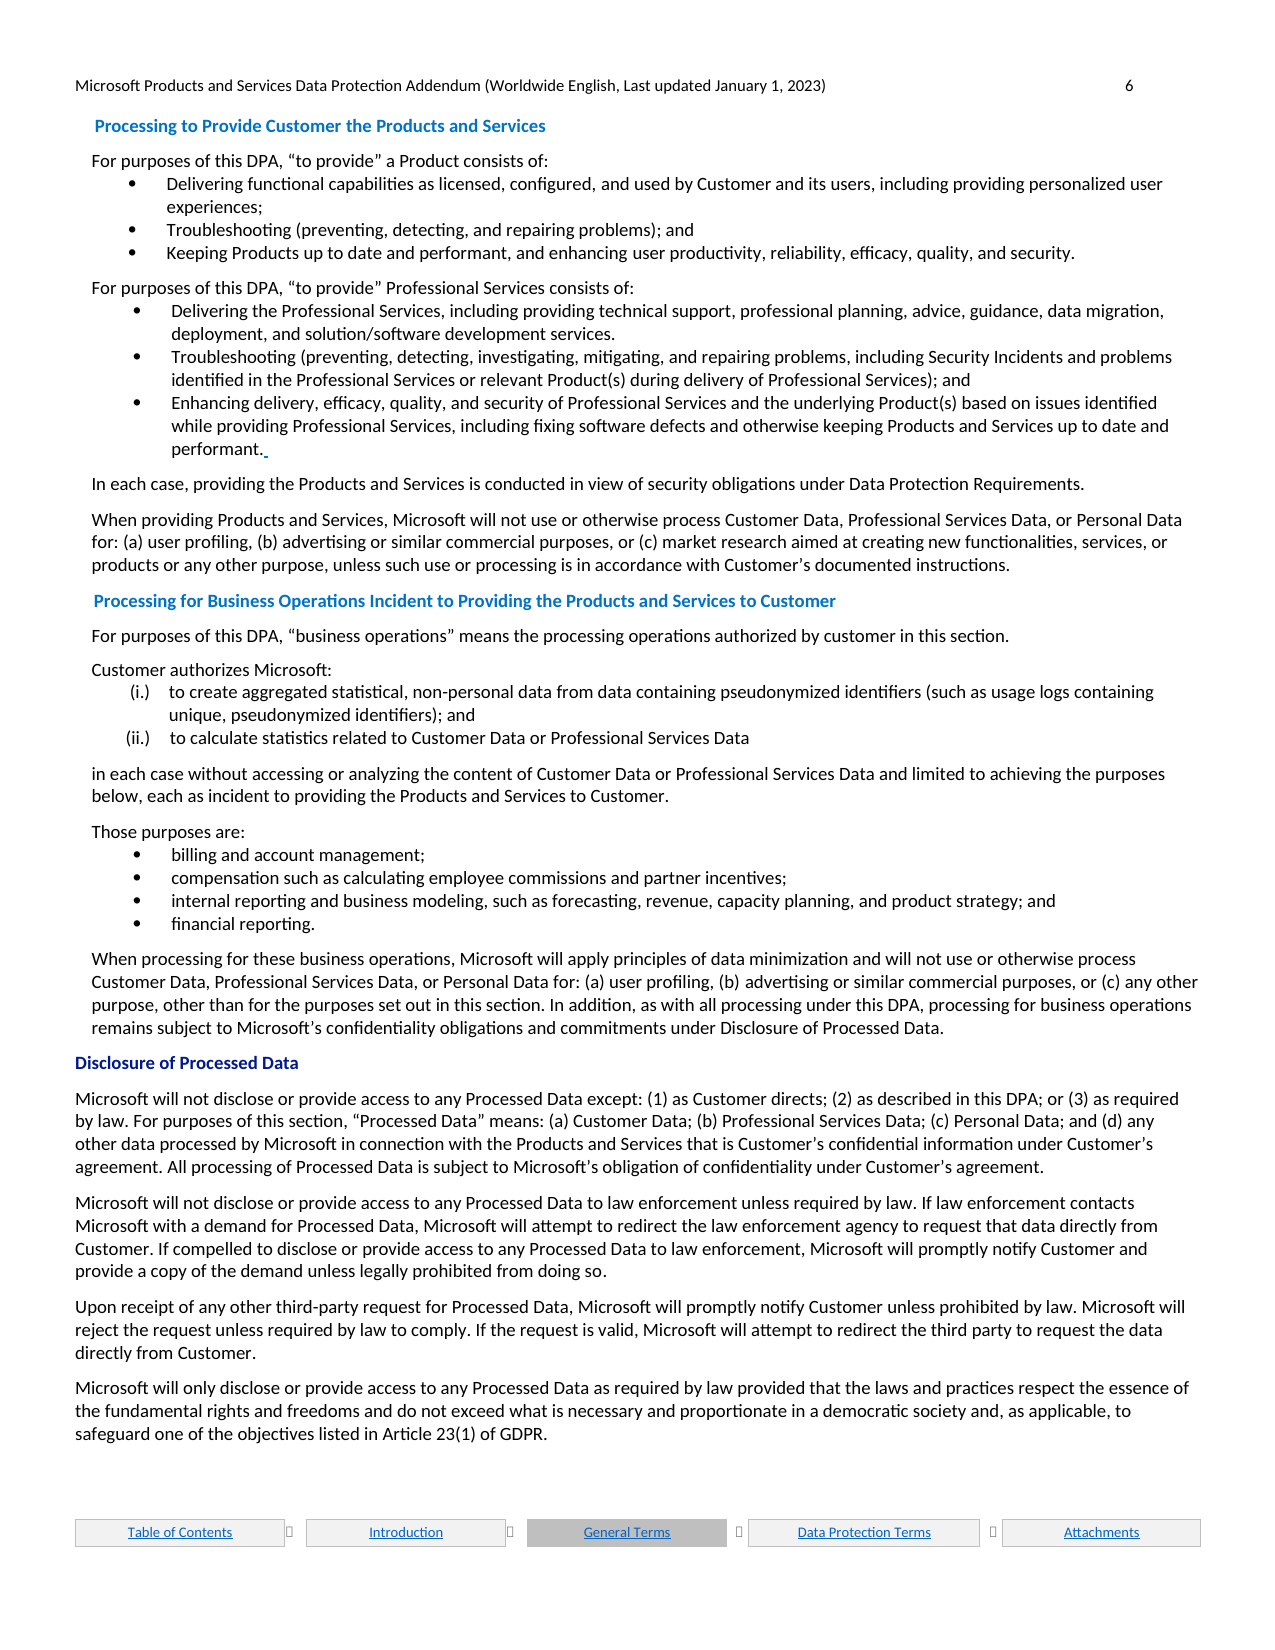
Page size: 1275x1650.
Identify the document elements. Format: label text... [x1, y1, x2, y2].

subtitle Disclosure of Processed Data [75, 1051, 1200, 1074]
list compensation such as calculating employee commissions and partner incentives; [133, 866, 1200, 889]
list For purposes of this DPA, “business operations” means the processing operations authorized by customer in this section. [91, 624, 1200, 647]
list financial reporting. [133, 912, 1200, 935]
list Upon receipt of any other third-party request for Processed Data, Microsoft will promptly notify Customer unless prohibited by law. Microsoft will reject the request unless required by law to comply. If the request is valid, Microsoft will attempt to redirect the third party to request the data directly from Customer. [75, 1295, 1200, 1364]
list in each case without accessing or analyzing the content of Customer Data or Professional Services Data and limited to achieving the purposes below, each as incident to providing the Products and Services to Customer. [91, 762, 1200, 808]
list Troubleshooting (preventing, detecting, and repairing problems); and [129, 218, 1200, 241]
list Keeping Products up to date and performant, and enhancing user productivity, reliability, efficacy, quality, and security. [129, 241, 1200, 264]
list Processing for Business Operations Incident to Providing the Products and Services to Customer [94, 589, 1200, 612]
list billing and account management; [133, 843, 1200, 866]
list In each case, providing the Products and Services is conducted in view of security obligations under Data Protection Requirements. [91, 472, 1200, 495]
list Enhancing delivery, efficacy, quality, and security of Professional Services and the underlying Product(s) based on issues identified while providing Professional Services, including fixing software defects and otherwise keeping Products and Services up to date and performant. [133, 391, 1200, 460]
list Processing to Provide Customer the Products and Services [94, 114, 1200, 137]
list Those purposes are: [91, 820, 1200, 843]
list Delivering functional capabilities as licensed, configured, and used by Customer and its users, including providing personalized user experiences; [129, 172, 1200, 218]
list Customer authorizes Microsoft: [91, 660, 1200, 681]
list Microsoft will not disclose or provide access to any Processed Data to law enforcement unless required by law. If law enforcement contacts Microsoft with a demand for Processed Data, Microsoft will attempt to redirect the law enforcement agency to request that data directly from Customer. If compelled to disclose or provide access to any Processed Data to law enforcement, Microsoft will promptly notify Customer and provide a copy of the demand unless legally prohibited from doing so. [75, 1191, 1200, 1283]
list Troubleshooting (preventing, detecting, investigating, mitigating, and repairing problems, including Security Incidents and problems identified in the Professional Services or relevant Product(s) during delivery of Professional Services); and [133, 345, 1200, 391]
list to calculate statistics related to Customer Data or Professional Services Data [150, 726, 1200, 749]
list Microsoft will only disclose or provide access to any Processed Data as required by law provided that the laws and practices respect the essence of the fundamental rights and freedoms and do not exceed what is necessary and proportionate in a democratic society and, as applicable, to safeguard one of the objectives listed in Article 23(1) of GDPR. [75, 1376, 1200, 1445]
list Microsoft will not disclose or provide access to any Processed Data except: (1) as Customer directs; (2) as described in this DPA; or (3) as required by law. For purposes of this section, “Processed Data” means: (a) Customer Data; (b) Professional Services Data; (c) Personal Data; and (d) any other data processed by Microsoft in connection with the Products and Services that is Customer’s confidential information under Customer’s agreement. All processing of Processed Data is subject to Microsoft’s obligation of confidentiality under Customer’s agreement. [75, 1087, 1200, 1178]
list to create aggregated statistical, non-personal data from data containing pseudonymized identifiers (such as usage logs containing unique, pseudonymized identifiers); and [150, 681, 1200, 726]
list For purposes of this DPA, “to provide” a Product consists of: [91, 149, 1200, 172]
list When processing for these business operations, Microsoft will apply principles of data minimization and will not use or otherwise process Customer Data, Professional Services Data, or Personal Data for: (a) user profiling, (b) advertising or similar commercial purposes, or (c) any other purpose, other than for the purposes set out in this section. In addition, as with all processing under this DPA, processing for business operations remains subject to Microsoft’s confidentiality obligations and commitments under Disclosure of Processed Data. [91, 947, 1200, 1039]
list For purposes of this DPA, “to provide” Professional Services consists of: [91, 277, 1200, 299]
list internal reporting and business modeling, such as forecasting, revenue, capacity planning, and product strategy; and [133, 889, 1200, 912]
list Delivering the Professional Services, including providing technical support, professional planning, advice, guidance, data migration, deployment, and solution/software development services. [133, 299, 1200, 345]
list When providing Products and Services, Microsoft will not use or otherwise process Customer Data, Professional Services Data, or Personal Data for: (a) user profiling, (b) advertising or similar commercial purposes, or (c) market research aimed at creating new functionalities, services, or products or any other purpose, unless such use or processing is in accordance with Customer’s documented instructions. [91, 508, 1200, 577]
